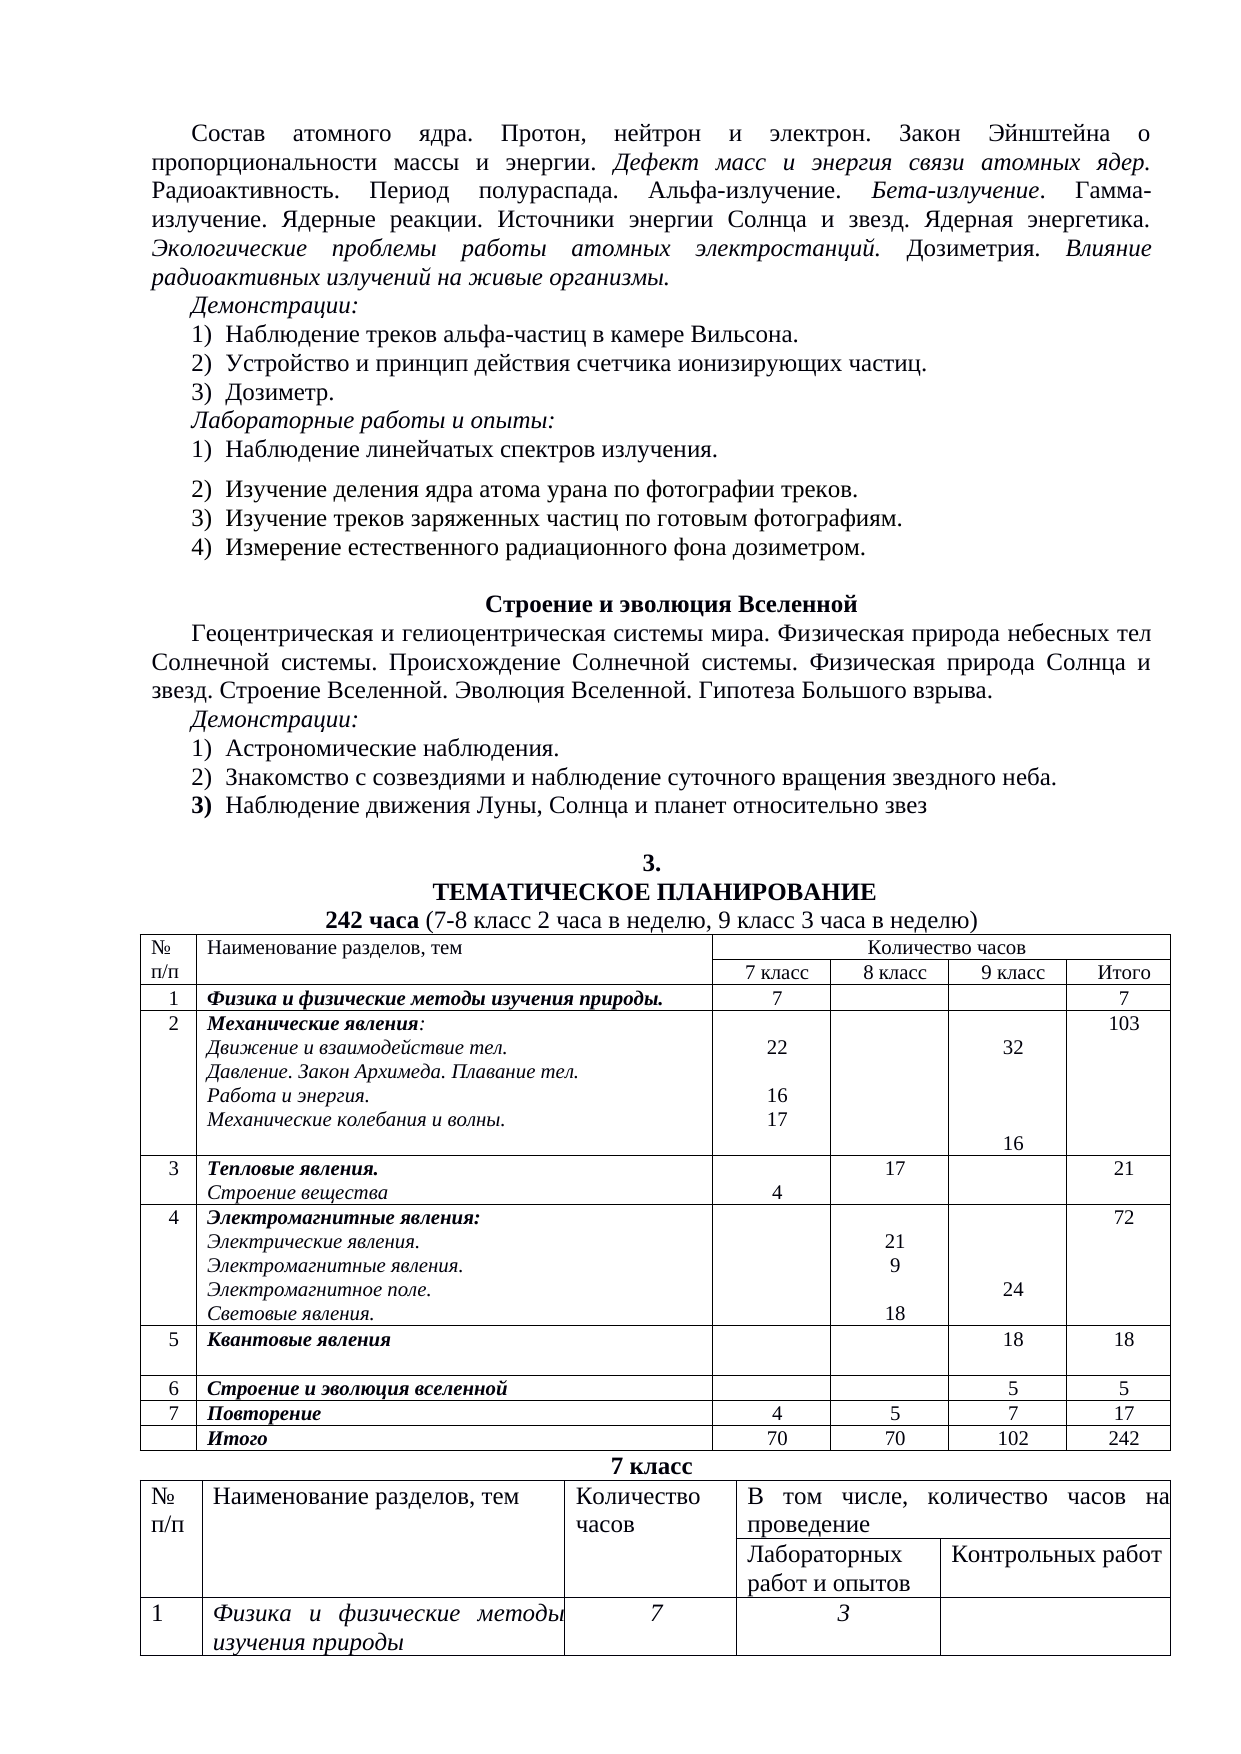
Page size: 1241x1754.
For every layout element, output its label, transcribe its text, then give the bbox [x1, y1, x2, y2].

text 242 часа (7-8 класс 2 часа в неделю, 9 класс 3 часа в неделю) [151, 905, 1152, 934]
table_cell 4 [141, 1205, 196, 1325]
text Состав атомного ядра. Протон, нейтрон и электрон. Закон Эйнштейна о пропорциональности массы и энергии. Дефект масс и энергия связи атомных ядер. Радиоактивность. Период полураспада. Альфа-излучение. Бета-излучение. Гамма-излучение. Ядерные реакции. Источники энергии Солнца и звезд. Ядерная энергетика. Экологические проблемы работы атомных электростанций. Дозиметрия. Влияние радиоактивных излучений на живые организмы. [151, 118, 1152, 291]
table_cell [949, 1156, 1066, 1204]
table_header Наименование разделов, тем [197, 935, 712, 984]
list Изучение деления ядра атома урана по фотографии треков. [151, 474, 1152, 503]
list Наблюдение линейчатых спектров излучения. [151, 434, 1152, 463]
table_cell Тепловые явления. Строение вещества [197, 1156, 712, 1204]
table_cell 72 [1067, 1205, 1170, 1325]
table_cell 21 9 18 [831, 1205, 948, 1325]
table_cell [831, 985, 948, 1009]
table_cell Электромагнитные явления: Электрические явления. Электромагнитные явления. Электромагнитное поле. Световые явления. [197, 1205, 712, 1325]
table_cell 21 [1067, 1156, 1170, 1204]
text Демонстрации: [151, 704, 1152, 733]
list Изучение треков заряженных частиц по готовым фотографиям. [151, 503, 1152, 532]
table_cell 18 [949, 1326, 1066, 1374]
table_cell 8 класс [831, 960, 948, 984]
table_cell Контрольных работ [941, 1539, 1170, 1597]
table_cell Физика и физические методы изучения природы. [197, 985, 712, 1009]
table_cell 103 [1067, 1011, 1170, 1155]
table_cell 32 16 [949, 1011, 1066, 1155]
list Устройство и принцип действия счетчика ионизирующих частиц. [151, 348, 1152, 377]
table_cell 7 [1067, 985, 1170, 1009]
list Измерение естественного радиационного фона дозиметром. [151, 532, 1152, 560]
list Наблюдение треков альфа-частиц в камере Вильсона. [151, 319, 1152, 348]
table_cell 1 [141, 985, 196, 1009]
table_cell 7 [713, 985, 830, 1009]
table_header Наименование разделов, тем [203, 1481, 564, 1597]
table_cell [949, 985, 1066, 1009]
table_cell 22 16 17 [713, 1011, 830, 1155]
text Геоцентрическая и гелиоцентрическая системы мира. Физическая природа небесных тел Солнечной системы. Происхождение Солнечной системы. Физическая природа Солнца и звезд. Строение Вселенной. Эволюция Вселенной. Гипотеза Большого взрыва. [151, 618, 1152, 704]
table_cell 4 [713, 1401, 830, 1425]
table_cell 70 [831, 1426, 948, 1450]
table_cell 7 [141, 1401, 196, 1425]
table_header № п/п [141, 935, 196, 984]
table_cell [831, 1011, 948, 1155]
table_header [737, 1481, 1170, 1538]
table_cell 17 [1067, 1401, 1170, 1425]
table_header Количество часов [565, 1481, 736, 1597]
table_cell 102 [949, 1426, 1066, 1450]
list Дозиметр. [151, 377, 1152, 406]
list Наблюдение движения Луны, Солнца и планет относительно звез [151, 790, 1152, 819]
table_cell 242 [1067, 1426, 1170, 1450]
table_cell Физика и физические методы изучения природы [203, 1598, 564, 1655]
table_cell 6 [141, 1376, 196, 1400]
table_cell [713, 1326, 830, 1374]
table_cell 4 [713, 1156, 830, 1204]
table_cell Квантовые явления [197, 1326, 712, 1374]
text Строение и эволюция Вселенной [151, 589, 1152, 618]
table_cell 7 [565, 1598, 736, 1655]
table_cell 5 [141, 1326, 196, 1374]
table_cell Итого [197, 1426, 712, 1450]
table_cell Повторение [197, 1401, 712, 1425]
table_cell 7 [949, 1401, 1066, 1425]
table_cell [713, 1376, 830, 1400]
table_header № п/п [141, 1481, 202, 1597]
table_cell 2 [141, 1011, 196, 1155]
table_cell Механические явления: Движение и взаимодействие тел. Давление. Закон Архимеда. Плавание тел. Работа и энергия. Механические колебания и волны. [197, 1011, 712, 1155]
text 3. [151, 848, 1152, 877]
list Астрономические наблюдения. [151, 733, 1152, 762]
table_cell [941, 1598, 1170, 1655]
table_cell [141, 1426, 196, 1450]
table_cell 7 класс [713, 960, 830, 984]
table_cell 5 [949, 1376, 1066, 1400]
list Знакомство с созвездиями и наблюдение суточного вращения звездного неба. [151, 762, 1152, 790]
table_cell Лабораторных работ и опытов [737, 1539, 940, 1597]
table_cell [831, 1376, 948, 1400]
table_cell 3 [141, 1156, 196, 1204]
text Лабораторные работы и опыты: [151, 406, 1152, 434]
table_cell 5 [831, 1401, 948, 1425]
table_cell Итого [1067, 960, 1170, 984]
table_header Количество часов [713, 935, 1170, 959]
table_cell 70 [713, 1426, 830, 1450]
table_cell 17 [831, 1156, 948, 1204]
text ТЕМАТИЧЕСКОЕ ПЛАНИРОВАНИЕ [151, 877, 1152, 905]
table_cell 18 [1067, 1326, 1170, 1374]
table_cell 1 [141, 1598, 202, 1655]
table_cell 24 [949, 1205, 1066, 1325]
table_cell 3 [737, 1598, 940, 1655]
table_cell 9 класс [949, 960, 1066, 984]
table_cell [831, 1326, 948, 1374]
text Демонстрации: [151, 291, 1152, 319]
table_cell [713, 1205, 830, 1325]
text 7 класс [151, 1451, 1152, 1480]
table_cell Строение и эволюция вселенной [197, 1376, 712, 1400]
table_cell 5 [1067, 1376, 1170, 1400]
